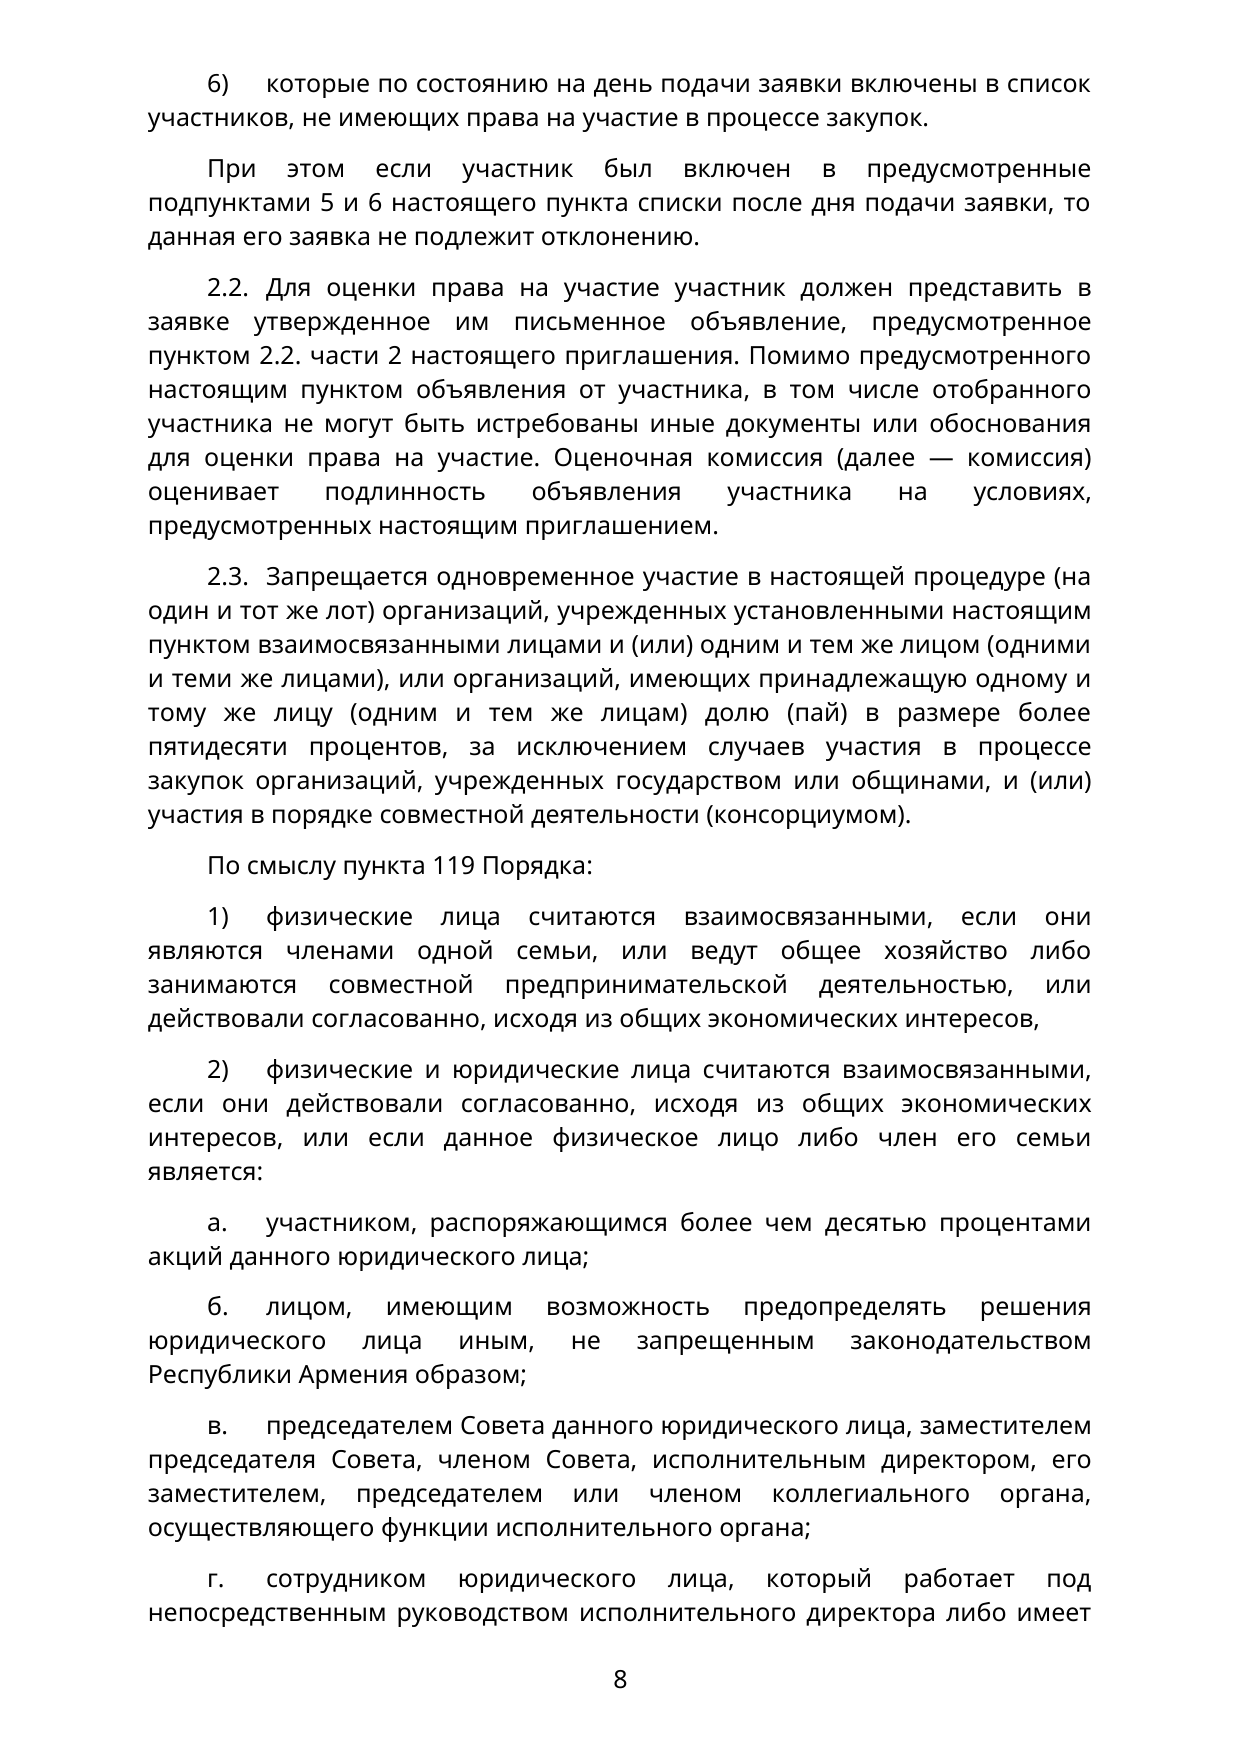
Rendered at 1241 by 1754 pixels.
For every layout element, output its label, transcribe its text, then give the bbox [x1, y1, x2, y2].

text 2.3. Запрещается одновременное участие в настоящей процедуре (на один и тот же лот) организаций, учрежденных установленными настоящим пунктом взаимосвязанными лицами и (или) одним и тем же лицом (одними и теми же лицами), или организаций, имеющих принадлежащую одному и тому же лицу (одним и тем же лицам) долю (пай) в размере более пятидесяти процентов, за исключением случаев участия в процессе закупок организаций, учрежденных государством или общинами, и (или) участия в порядке совместной деятельности (консорциумом). [148, 558, 1092, 831]
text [148, 1561, 1092, 1629]
text По смыслу пункта 119 Порядка: [148, 848, 1092, 882]
text 2.2. Для оценки права на участие участник должен представить в заявке утвержденное им письменное объявление, предусмотренное пунктом 2.2. части 2 настоящего приглашения. Помимо предусмотренного настоящим пунктом объявления от участника, в том числе отобранного участника не могут быть истребованы иные документы или обоснования для оценки права на участие. Оценочная комиссия (далее — комиссия) оценивает подлинность объявления участника на условиях, предусмотренных настоящим приглашением. [148, 269, 1092, 542]
text в. председателем Совета данного юридического лица, заместителем председателя Совета, членом Совета, исполнительным директором, его заместителем, председателем или членом коллегиального органа, осуществляющего функции исполнительного органа; [148, 1408, 1092, 1544]
text При этом если участник был включен в предусмотренные подпунктами 5 и 6 настоящего пункта списки после дня подачи заявки, то данная его заявка не подлежит отклонению. [148, 150, 1092, 253]
text а. участником, распоряжающимся более чем десятью процентами акций данного юридического лица; [148, 1204, 1092, 1272]
text 2) физические и юридические лица считаются взаимосвязанными, если они действовали согласованно, исходя из общих экономических интересов, или если данное физическое лицо либо член его семьи является: [148, 1051, 1092, 1187]
text 6) которые по состоянию на день подачи заявки включены в список участников, не имеющих права на участие в процессе закупок. [148, 66, 1092, 134]
text б. лицом, имеющим возможность предопределять решения юридического лица иным, не запрещенным законодательством Республики Армения образом; [148, 1289, 1092, 1391]
text 1) физические лица считаются взаимосвязанными, если они являются членами одной семьи, или ведут общее хозяйство либо занимаются совместной предпринимательской деятельностью, или действовали согласованно, исходя из общих экономических интересов, [148, 898, 1092, 1034]
